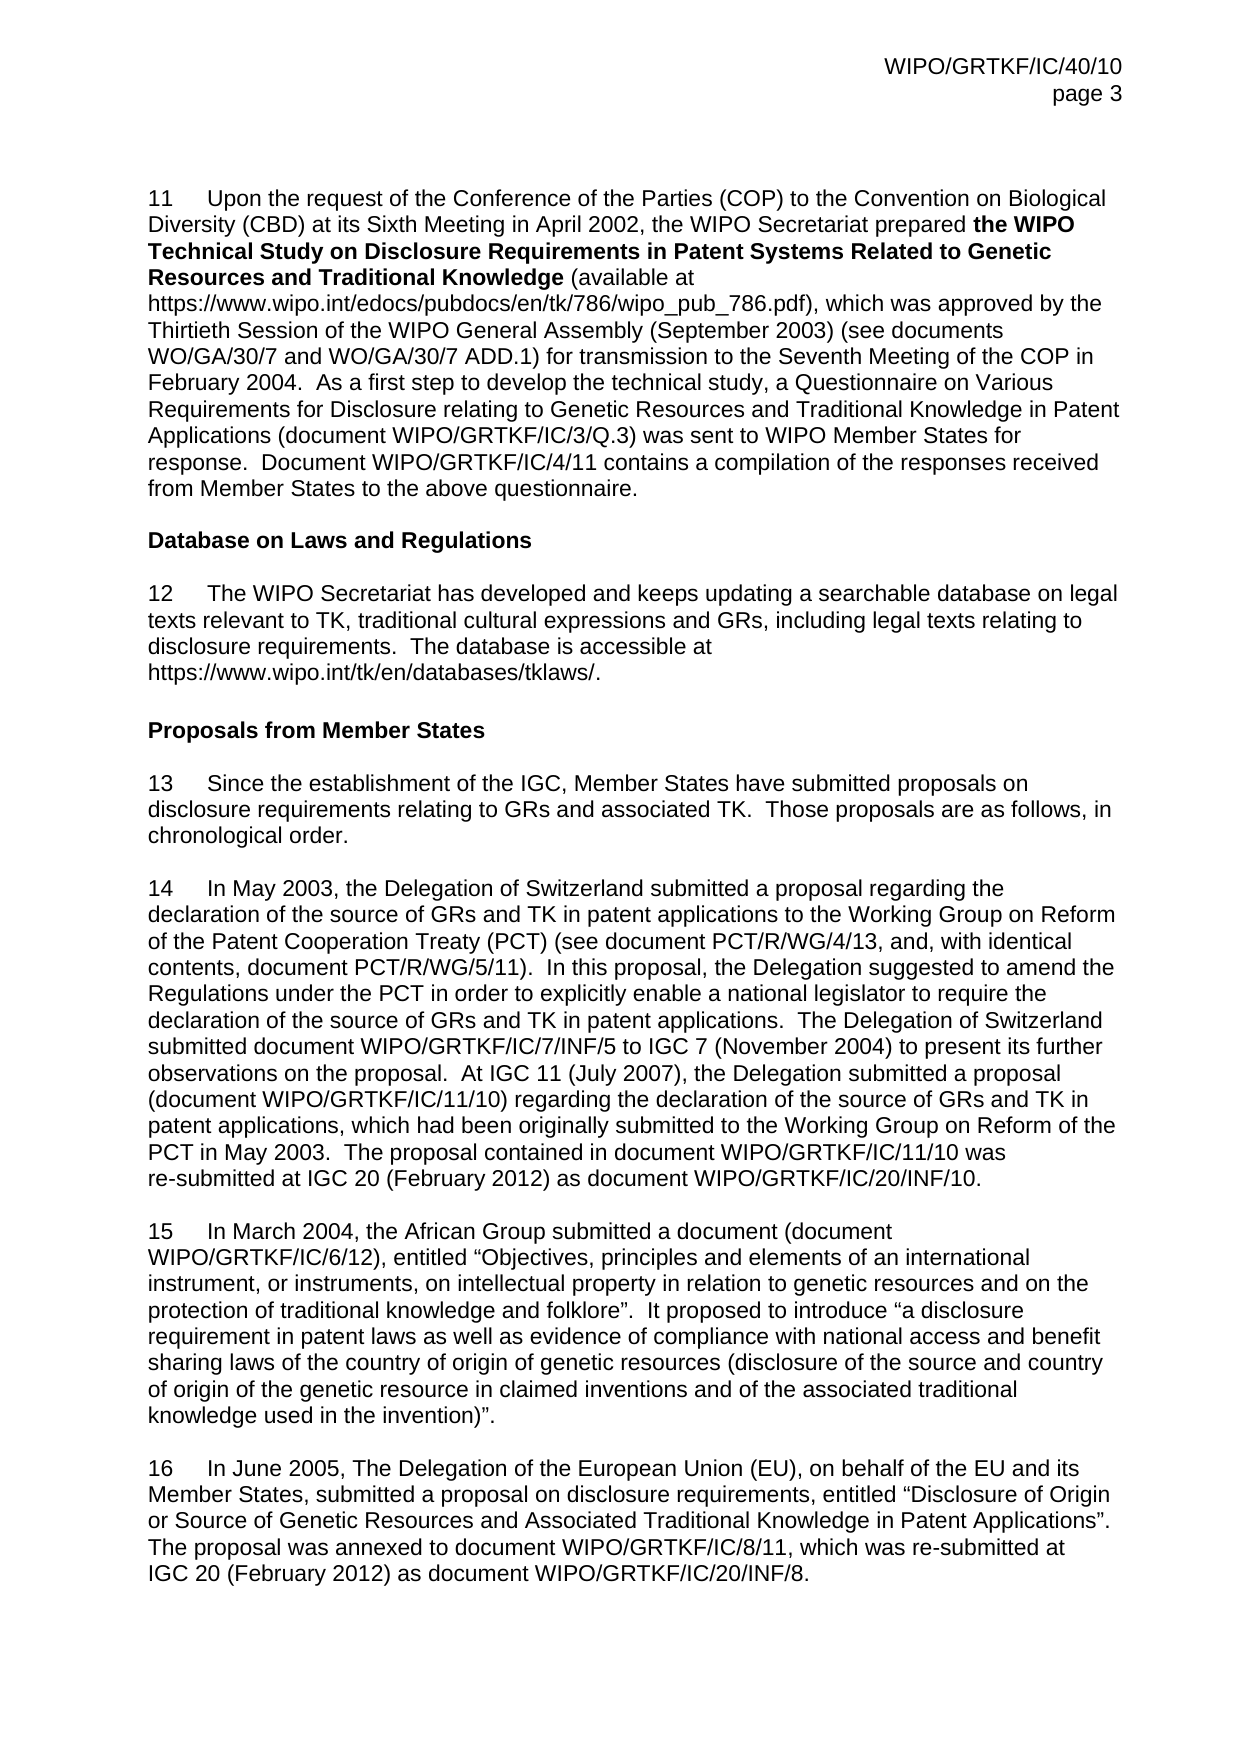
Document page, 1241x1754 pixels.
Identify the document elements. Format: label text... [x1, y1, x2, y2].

text In June 2005, The Delegation of the European Union (EU), on behalf of the EU and its Member States, submitted a proposal on disclosure requirements, entitled “Disclosure of Origin or Source of Genetic Resources and Associated Traditional Knowledge in Patent Applications”. The proposal was annexed to document WIPO/GRTKF/IC/8/11, which was re-submitted at IGC 20 (February 2012) as document WIPO/GRTKF/IC/20/INF/8. [148, 1455, 1122, 1587]
text Since the establishment of the IGC, Member States have submitted proposals on disclosure requirements relating to GRs and associated TK. Those proposals are as follows, in chronological order. [148, 769, 1122, 849]
text Database on Laws and Regulations [148, 527, 1122, 554]
text In March 2004, the African Group submitted a document (document WIPO/GRTKF/IC/6/12), entitled “Objectives, principles and elements of an international instrument, or instruments, on intellectual property in relation to genetic resources and on the protection of traditional knowledge and folklore”. It proposed to introduce “a disclosure requirement in patent laws as well as evidence of compliance with national access and benefit sharing laws of the country of origin of genetic resources (disclosure of the source and country of origin of the genetic resource in claimed inventions and of the associated traditional knowledge used in the invention)”. [148, 1218, 1122, 1428]
text Upon the request of the Conference of the Parties (COP) to the Convention on Biological Diversity (CBD) at its Sixth Meeting in April 2002, the WIPO Secretariat prepared the WIPO Technical Study on Disclosure Requirements in Patent Systems Related to Genetic Resources and Traditional Knowledge (available at https://www.wipo.int/edocs/pubdocs/en/tk/786/wipo_pub_786.pdf), which was approved by the Thirtieth Session of the WIPO General Assembly (September 2003) (see documents WO/GA/30/7 and WO/GA/30/7 ADD.1) for transmission to the Seventh Meeting of the COP in February 2004. As a first step to develop the technical study, a Questionnaire on Various Requirements for Disclosure relating to Genetic Resources and Traditional Knowledge in Patent Applications (document WIPO/GRTKF/IC/3/Q.3) was sent to WIPO Member States for response. Document WIPO/GRTKF/IC/4/11 contains a compilation of the responses received from Member States to the above questionnaire. [148, 185, 1122, 501]
text In May 2003, the Delegation of Switzerland submitted a proposal regarding the declaration of the source of GRs and TK in patent applications to the Working Group on Reform of the Patent Cooperation Treaty (PCT) (see document PCT/R/WG/4/13, and, with identical contents, document PCT/R/WG/5/11). In this proposal, the Delegation suggested to amend the Regulations under the PCT in order to explicitly enable a national legislator to require the declaration of the source of GRs and TK in patent applications. The Delegation of Switzerland submitted document WIPO/GRTKF/IC/7/INF/5 to IGC 7 (November 2004) to present its further observations on the proposal. At IGC 11 (July 2007), the Delegation submitted a proposal (document WIPO/GRTKF/IC/11/10) regarding the declaration of the source of GRs and TK in patent applications, which had been originally submitted to the Working Group on Reform of the PCT in May 2003. The proposal contained in document WIPO/GRTKF/IC/11/10 was re-submitted at IGC 20 (February 2012) as document WIPO/GRTKF/IC/20/INF/10. [148, 875, 1122, 1191]
text The WIPO Secretariat has developed and keeps updating a searchable database on legal texts relevant to TK, traditional cultural expressions and GRs, including legal texts relating to disclosure requirements. The database is accessible at https://www.wipo.int/tk/en/databases/tklaws/. [148, 580, 1122, 686]
text Proposals from Member States [148, 717, 1122, 743]
